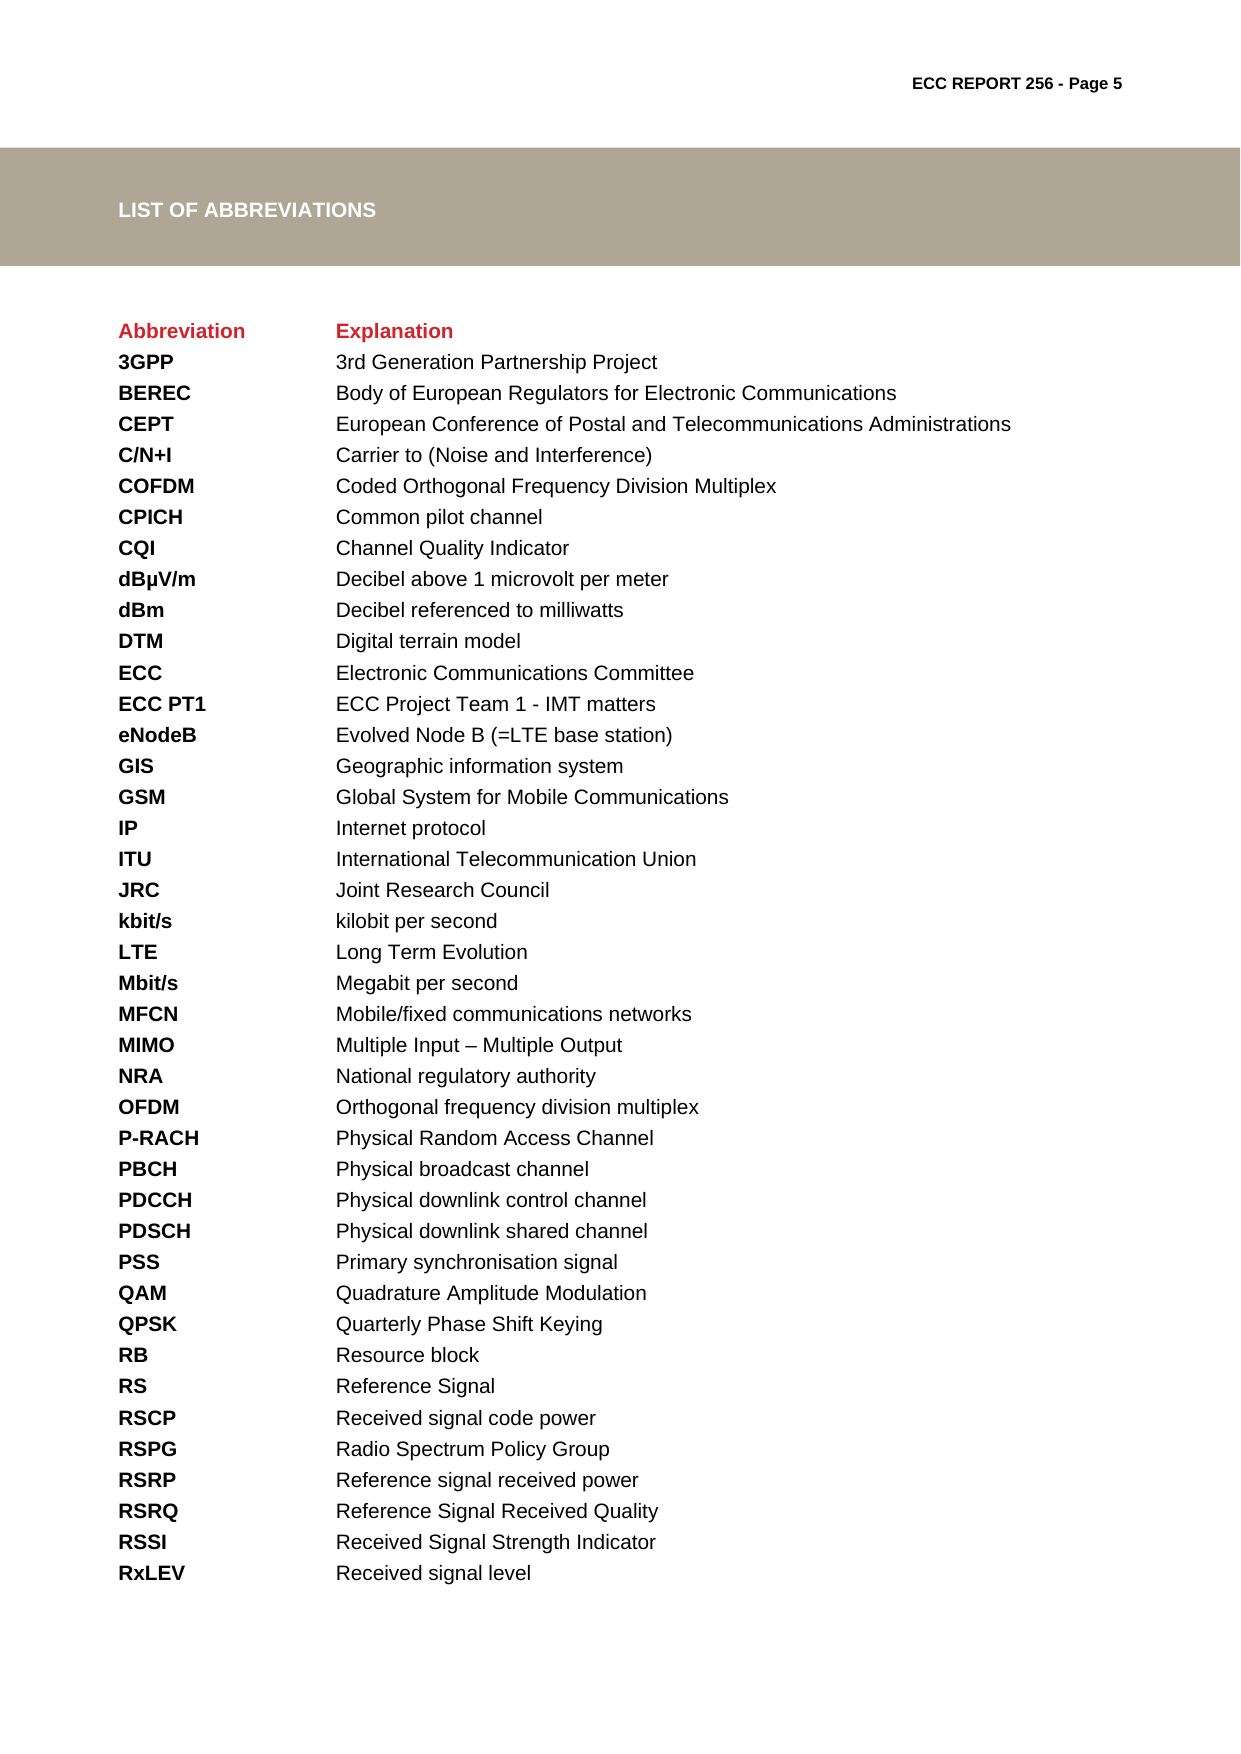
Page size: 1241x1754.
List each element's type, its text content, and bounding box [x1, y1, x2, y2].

table_cell Evolved Node B (=LTE base station) [324, 721, 1133, 752]
table_cell ITU [107, 845, 324, 876]
table_cell Joint Research Council [324, 876, 1133, 907]
table_cell Body of European Regulators for Electronic Communications [324, 380, 1133, 411]
table_cell QPSK [107, 1311, 324, 1342]
table_cell PDCCH [107, 1187, 324, 1218]
table_cell Quarterly Phase Shift Keying [324, 1311, 1133, 1342]
text LIST OF ABBREVIATIONS [118, 198, 1122, 222]
table_cell kbit/s [107, 908, 324, 938]
table_cell Megabit per second [324, 970, 1133, 1001]
table_cell Reference signal received power [324, 1466, 1133, 1497]
table_cell kilobit per second [324, 908, 1133, 938]
table_cell PSS [107, 1249, 324, 1280]
table_cell eNodeB [107, 721, 324, 752]
table_cell National regulatory authority [324, 1063, 1133, 1094]
table_cell Internet protocol [324, 814, 1133, 845]
table_cell Coded Orthogonal Frequency Division Multiplex [324, 473, 1133, 504]
table_cell P-RACH [107, 1125, 324, 1156]
table_cell MFCN [107, 1001, 324, 1032]
table_cell CEPT [107, 411, 324, 442]
table_cell Physical downlink shared channel [324, 1218, 1133, 1249]
table_cell Resource block [324, 1342, 1133, 1373]
table_cell MIMO [107, 1032, 324, 1063]
table_cell GIS [107, 752, 324, 783]
table_cell Decibel referenced to milliwatts [324, 597, 1133, 628]
table_cell Reference Signal [324, 1373, 1133, 1404]
table_cell CPICH [107, 504, 324, 535]
table_cell IP [107, 814, 324, 845]
table_cell RB [107, 1342, 324, 1373]
table_cell RS [107, 1373, 324, 1404]
table_cell ECC Project Team 1 - IMT matters [324, 690, 1133, 721]
table_cell QAM [107, 1280, 324, 1311]
table_cell RSCP [107, 1404, 324, 1435]
table_cell Received signal code power [324, 1404, 1133, 1435]
table_cell European Conference of Postal and Telecommunications Administrations [324, 411, 1133, 442]
table_cell Orthogonal frequency division multiplex [324, 1094, 1133, 1125]
table_cell GSM [107, 783, 324, 814]
table_cell Physical Random Access Channel [324, 1125, 1133, 1156]
table_cell PDSCH [107, 1218, 324, 1249]
table_cell Global System for Mobile Communications [324, 783, 1133, 814]
table_cell RSPG [107, 1435, 324, 1466]
table_cell dBm [107, 597, 324, 628]
table_cell Radio Spectrum Policy Group [324, 1435, 1133, 1466]
table_cell LTE [107, 939, 324, 969]
table_header Abbreviation [107, 318, 324, 349]
table_cell Long Term Evolution [324, 939, 1133, 969]
table_cell BEREC [107, 380, 324, 411]
table_cell Primary synchronisation signal [324, 1249, 1133, 1280]
table_cell Electronic Communications Committee [324, 659, 1133, 690]
table_cell RSSI [107, 1528, 324, 1559]
table_cell Mobile/fixed communications networks [324, 1001, 1133, 1032]
table_cell Multiple Input – Multiple Output [324, 1032, 1133, 1063]
table_cell C/N+I [107, 442, 324, 473]
table_cell Digital terrain model [324, 628, 1133, 659]
table_header Explanation [324, 318, 1133, 349]
table_cell Physical downlink control channel [324, 1187, 1133, 1218]
table_cell Quadrature Amplitude Modulation [324, 1280, 1133, 1311]
table_cell OFDM [107, 1094, 324, 1125]
table_cell RSRP [107, 1466, 324, 1497]
table_cell Received Signal Strength Indicator [324, 1528, 1133, 1559]
table_cell JRC [107, 876, 324, 907]
table_cell Carrier to (Noise and Interference) [324, 442, 1133, 473]
table_cell NRA [107, 1063, 324, 1094]
table_cell RxLEV [107, 1559, 324, 1590]
table_cell Physical broadcast channel [324, 1156, 1133, 1187]
table_cell Reference Signal Received Quality [324, 1497, 1133, 1528]
table_cell CQI [107, 535, 324, 566]
table_cell Channel Quality Indicator [324, 535, 1133, 566]
table_cell Decibel above 1 microvolt per meter [324, 566, 1133, 597]
table_cell 3GPP [107, 349, 324, 380]
table_cell International Telecommunication Union [324, 845, 1133, 876]
table_cell Geographic information system [324, 752, 1133, 783]
table_cell DTM [107, 628, 324, 659]
table_cell COFDM [107, 473, 324, 504]
table_cell RSRQ [107, 1497, 324, 1528]
table_cell Common pilot channel [324, 504, 1133, 535]
table_cell ECC PT1 [107, 690, 324, 721]
table_cell Mbit/s [107, 970, 324, 1001]
table_cell ECC [107, 659, 324, 690]
table_cell Received signal level [324, 1559, 1133, 1590]
table_cell PBCH [107, 1156, 324, 1187]
table_cell 3rd Generation Partnership Project [324, 349, 1133, 380]
table_cell dBµV/m [107, 566, 324, 597]
